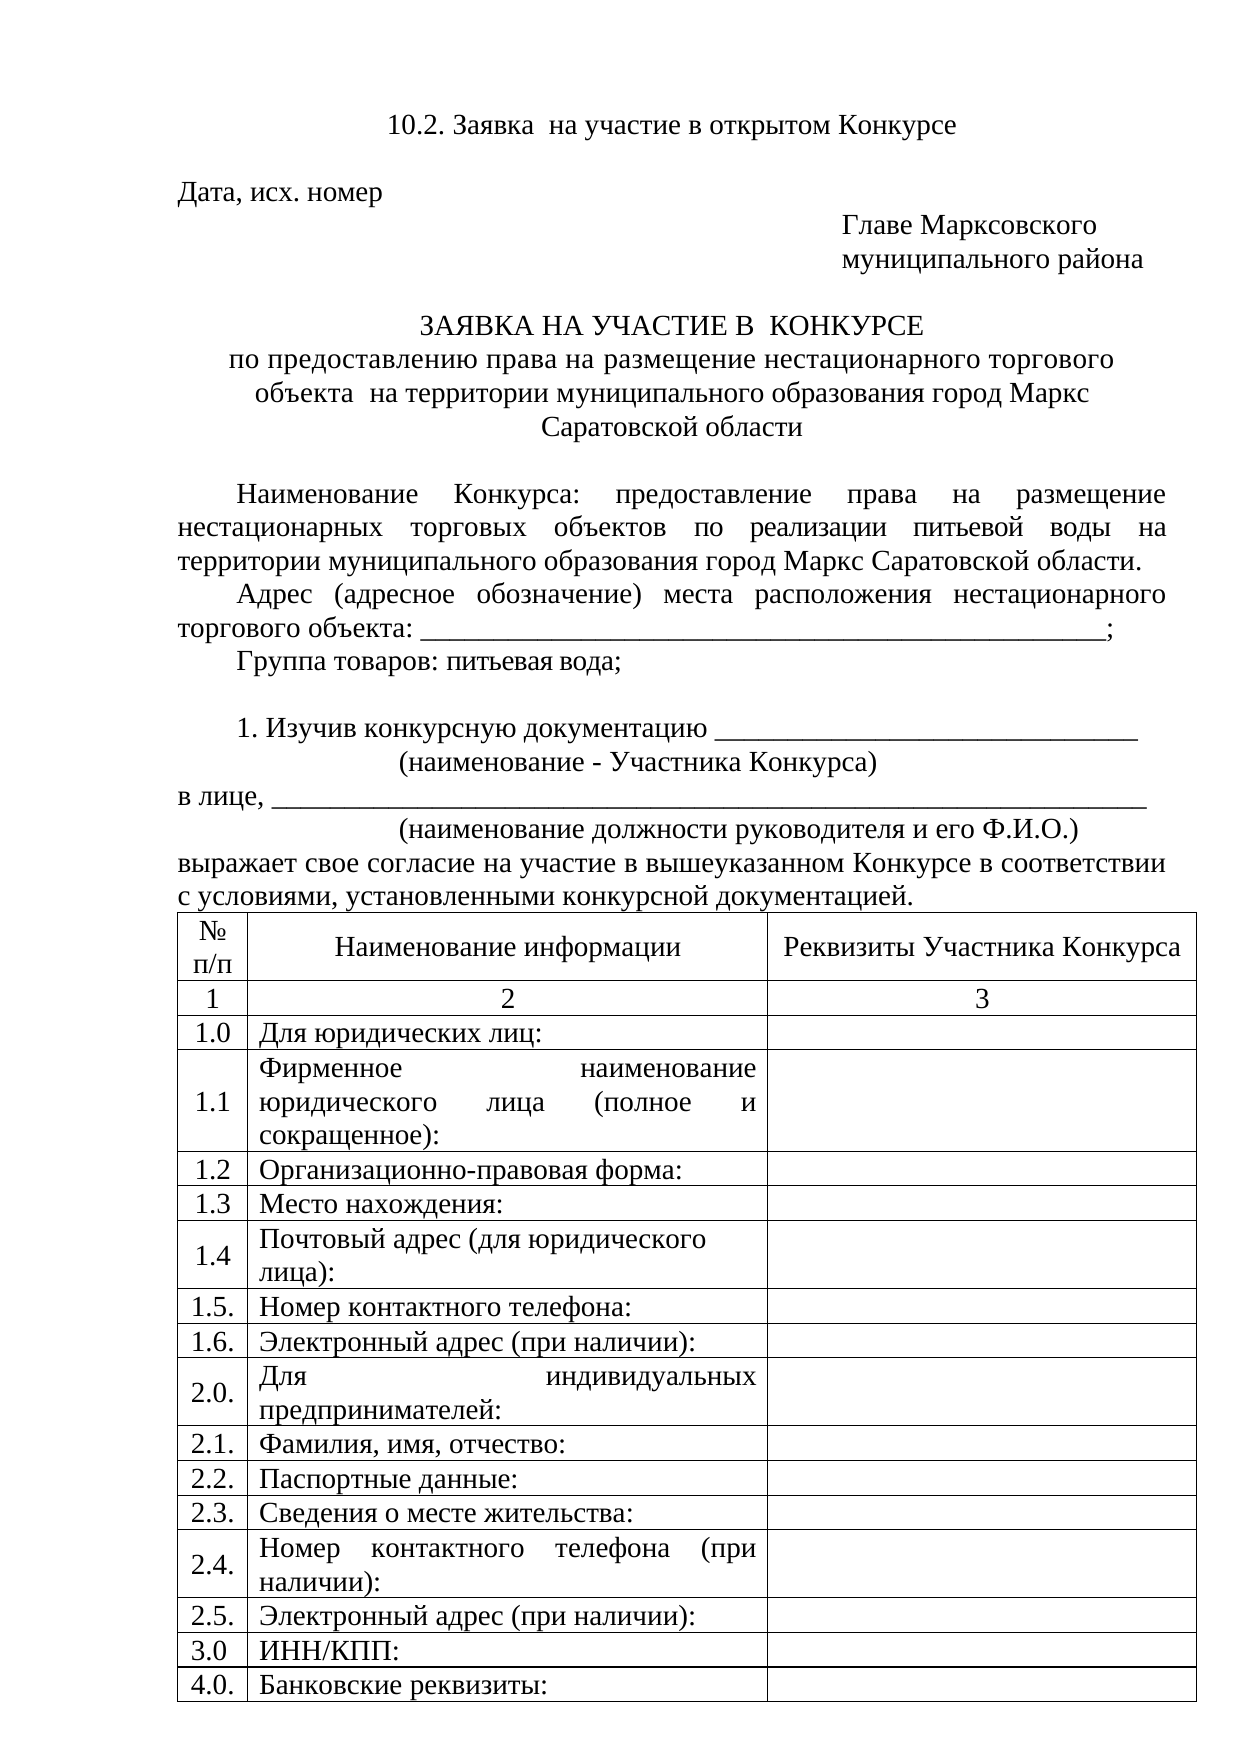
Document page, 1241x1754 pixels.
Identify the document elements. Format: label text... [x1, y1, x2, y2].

table_cell Банковские реквизиты: [248, 1668, 767, 1701]
text Группа товаров: питьевая вода; [177, 643, 1167, 677]
text Дата, исх. номер [177, 174, 1167, 207]
text 1. Изучив конкурсную документацию _____________________________ [177, 711, 1167, 744]
table_cell Для юридических лиц: [248, 1016, 767, 1049]
table_cell [768, 1530, 1196, 1597]
table_cell Номер контактного телефона: [248, 1289, 767, 1323]
table_cell Электронный адрес (при наличии): [248, 1324, 767, 1357]
table_cell Организационно-правовая форма: [248, 1152, 767, 1185]
table_cell Место нахождения: [248, 1186, 767, 1220]
table_cell [768, 1668, 1196, 1701]
text 10.2. Заявка на участие в открытом Конкурсе [177, 107, 1167, 141]
table_cell Номер контактного телефона (при наличии): [248, 1530, 767, 1597]
table_cell [768, 1461, 1196, 1494]
table_cell [768, 1324, 1196, 1357]
text (наименование - Участника Конкурса) [398, 744, 1175, 778]
table_cell Почтовый адрес (для юридического лица): [248, 1221, 767, 1288]
table_cell 1 [178, 981, 247, 1014]
table_cell 2.2. [178, 1461, 247, 1494]
table_cell Паспортные данные: [248, 1461, 767, 1494]
table_cell [768, 1358, 1196, 1425]
table_cell [768, 1496, 1196, 1529]
table_cell 1.5. [178, 1289, 247, 1323]
text (наименование должности руководителя и его Ф.И.О.) [207, 811, 1167, 845]
table_cell 2.4. [178, 1530, 247, 1597]
text в лице, ____________________________________________________________ [177, 778, 1167, 811]
table_cell 3 [768, 981, 1196, 1014]
table_cell 1.4 [178, 1221, 247, 1288]
table_cell [768, 1633, 1196, 1666]
table_cell Для индивидуальных предпринимателей: [248, 1358, 767, 1425]
table_cell [768, 1289, 1196, 1323]
table_cell 2.1. [178, 1426, 247, 1460]
table_header Наименование информации [248, 913, 767, 980]
table_cell 1.0 [178, 1016, 247, 1049]
text Главе Марксовского [842, 207, 1167, 241]
text ЗАЯВКА НА УЧАСТИЕ В КОНКУРСЕ [177, 308, 1167, 342]
table_cell ИНН/КПП: [248, 1633, 767, 1666]
text Наименование Конкурса: предоставление права на размещение нестационарных торговых объектов по реализации питьевой воды на территории муниципального образования город Маркс Саратовской области. [177, 476, 1167, 576]
text муниципального района [842, 241, 1167, 274]
table_cell 1.3 [178, 1186, 247, 1220]
text Адрес (адресное обозначение) места расположения нестационарного торгового объекта: _______________________________________________; [177, 576, 1167, 643]
table_cell [768, 1426, 1196, 1460]
table_cell [768, 1050, 1196, 1151]
table_cell 2.0. [178, 1358, 247, 1425]
table_cell Фирменное наименование юридического лица (полное и сокращенное): [248, 1050, 767, 1151]
table_cell Электронный адрес (при наличии): [248, 1598, 767, 1632]
table_cell 3.0 [178, 1633, 247, 1666]
table_cell [768, 1186, 1196, 1220]
table_cell Фамилия, имя, отчество: [248, 1426, 767, 1460]
table_cell 2 [248, 981, 767, 1014]
table_header Реквизиты Участника Конкурса [768, 913, 1196, 980]
table_cell Сведения о месте жительства: [248, 1496, 767, 1529]
table_cell 1.1 [178, 1050, 247, 1151]
table_cell 1.6. [178, 1324, 247, 1357]
table_cell [768, 1598, 1196, 1632]
table_cell 1.2 [178, 1152, 247, 1185]
text выражает свое согласие на участие в вышеуказанном Конкурсе в соответствии с условиями, установленными конкурсной документацией. [177, 845, 1167, 912]
table_cell [768, 1152, 1196, 1185]
table_cell 2.5. [178, 1598, 247, 1632]
text по предоставлению права на размещение нестационарного торгового объекта на территории муниципального образования город Маркс Саратовской области [177, 342, 1167, 442]
table_cell 4.0. [178, 1668, 247, 1701]
table_cell [768, 1016, 1196, 1049]
table_header № п/п [178, 913, 247, 980]
table_cell [768, 1221, 1196, 1288]
table_cell 2.3. [178, 1496, 247, 1529]
